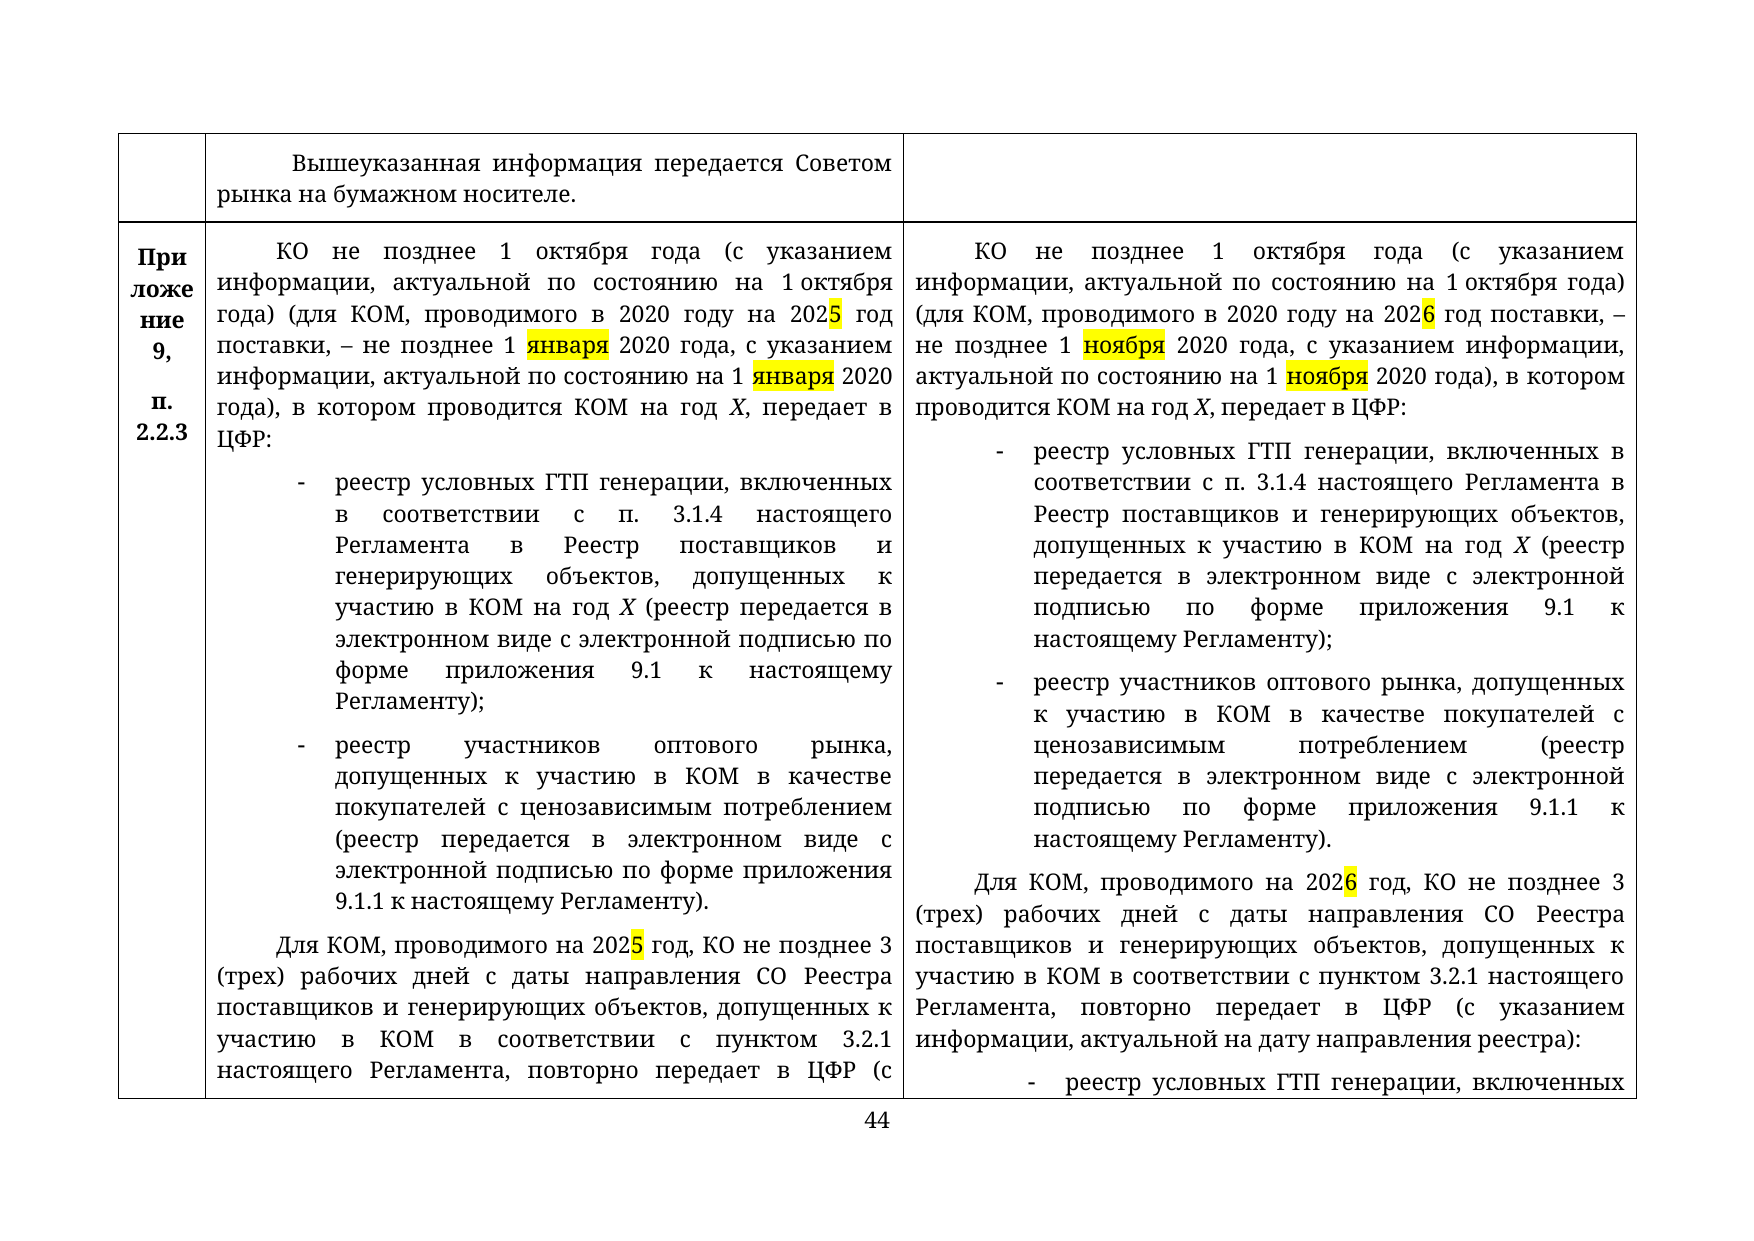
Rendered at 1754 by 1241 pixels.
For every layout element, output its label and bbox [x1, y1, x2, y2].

table_cell [206, 134, 903, 221]
table_cell [206, 223, 903, 1097]
table_cell [119, 134, 205, 221]
table_cell [904, 223, 1636, 1097]
table_cell [904, 134, 1636, 221]
table_cell [119, 223, 205, 1097]
